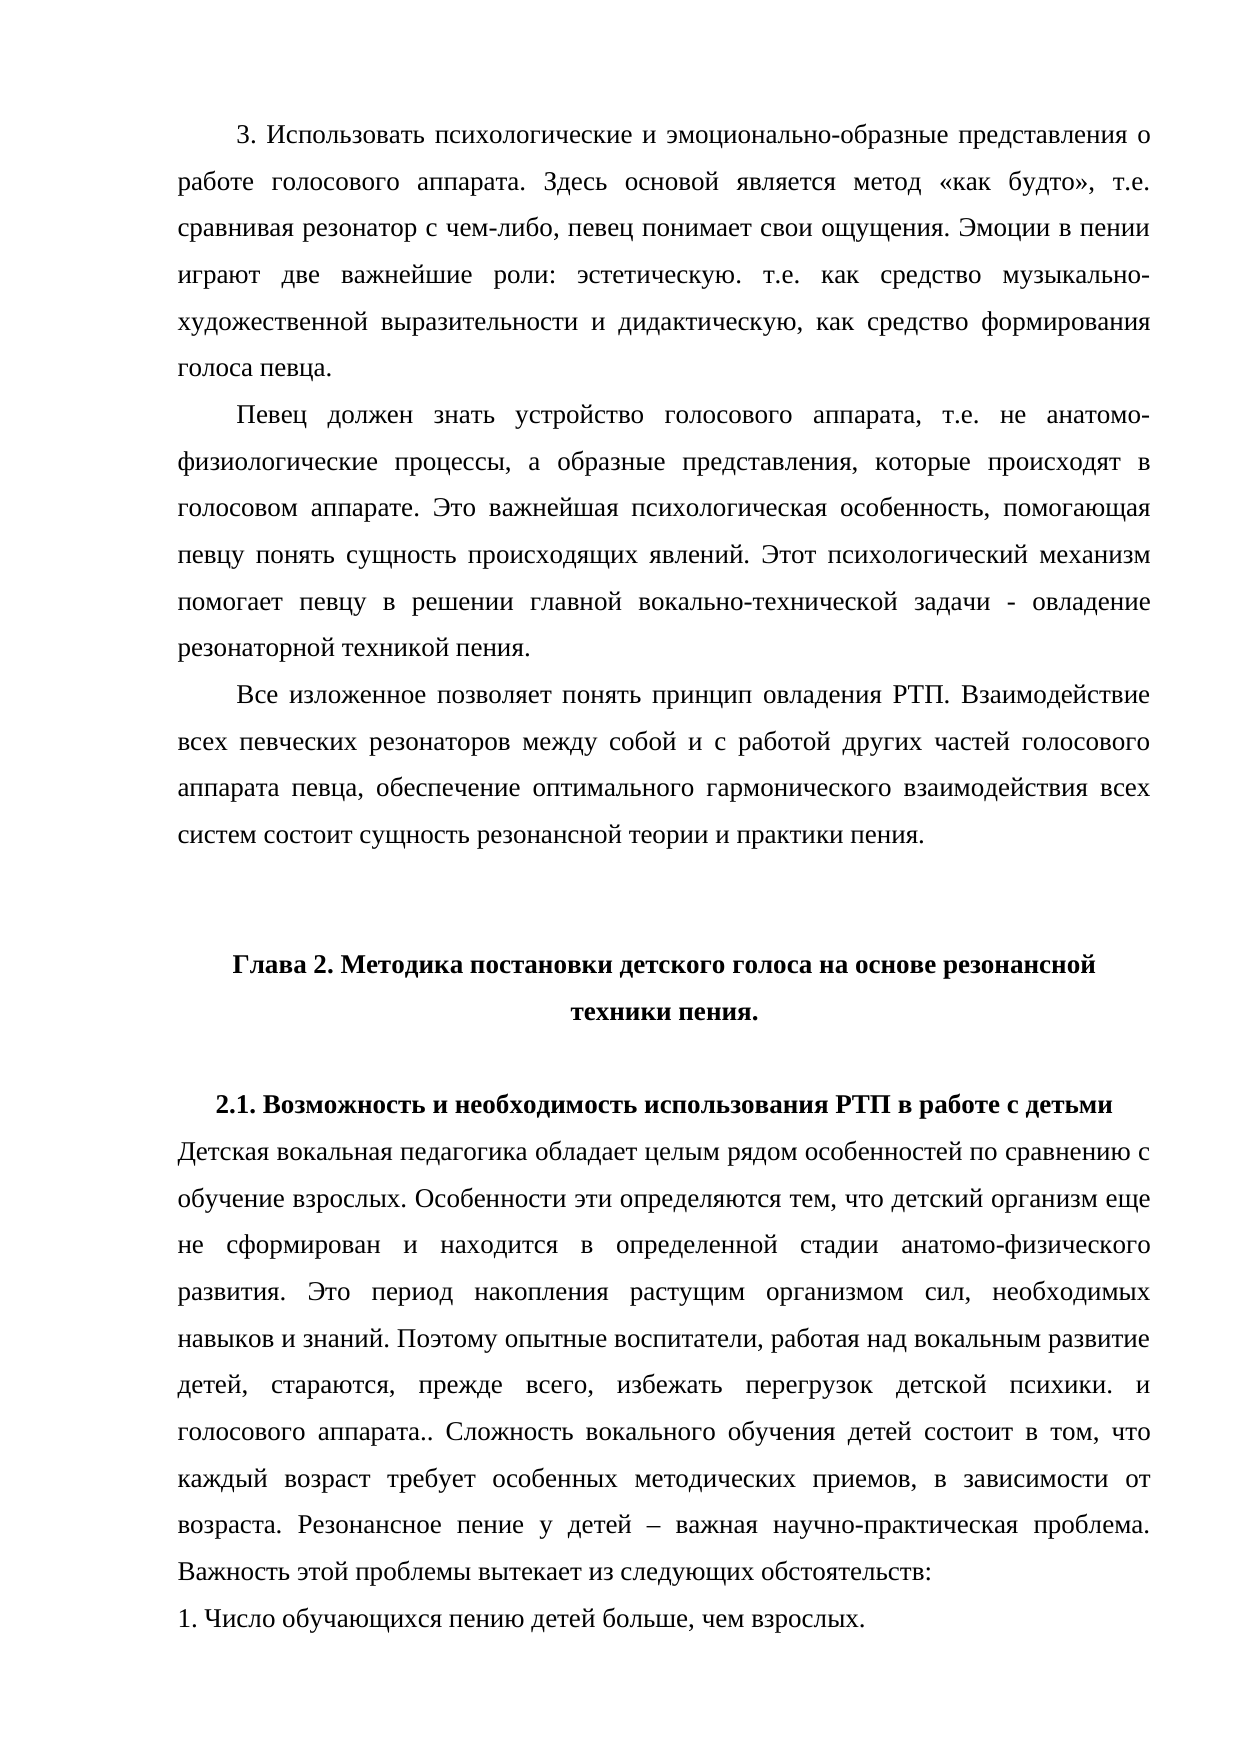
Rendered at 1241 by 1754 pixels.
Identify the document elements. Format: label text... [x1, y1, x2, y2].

text Детская вокальная педагогика обладает целым рядом особенностей по сравнению с обучение взрослых. Особенности эти определяются тем, что детский организм еще не сформирован и находится в определенной стадии анатомо-физического развития. Это период накопления растущим организмом сил, необходимых навыков и знаний. Поэтому опытные воспитатели, работая над вокальным развитие детей, стараются, прежде всего, избежать перегрузок детской психики. и голосового аппарата.. Сложность вокального обучения детей состоит в том, что каждый возраст требует особенных методических приемов, в зависимости от возраста. Резонансное пение у детей – важная научно-практическая проблема. Важность этой проблемы вытекает из следующих обстоятельств: [177, 1135, 1152, 1586]
text Глава 2. Методика постановки детского голоса на основе резонансной [177, 948, 1152, 979]
text техники пения. [177, 995, 1152, 1026]
text 3.​ Использовать психологические и эмоционально-образные представления о работе голосового аппарата. Здесь основой является метод «как будто», т.е. сравнивая резонатор с чем-либо, певец понимает свои ощущения. Эмоции в пении играют две важнейшие роли: эстетическую. т.е. как средство музыкально-художественной выразительности и дидактическую, как средство формирования голоса певца. [177, 118, 1152, 383]
text 2.1. Возможность и необходимость использования РТП в работе с детьми [177, 1088, 1152, 1119]
text 1.​ Число обучающихся пению детей больше, чем взрослых. [177, 1602, 1152, 1633]
text Все изложенное позволяет понять принцип овладения РТП. Взаимодействие всех певческих резонаторов между собой и с работой других частей голосового аппарата певца, обеспечение оптимального гармонического взаимодействия всех систем состоит сущность резонансной теории и практики пения. [177, 678, 1152, 849]
text Певец должен знать устройство голосового аппарата, т.е. не анатомо-физиологические процессы, а образные представления, которые происходят в голосовом аппарате. Это важнейшая психологическая особенность, помогающая певцу понять сущность происходящих явлений. Этот психологический механизм помогает певцу в решении главной вокально-технической задачи - овладение резонаторной техникой пения. [177, 398, 1152, 663]
